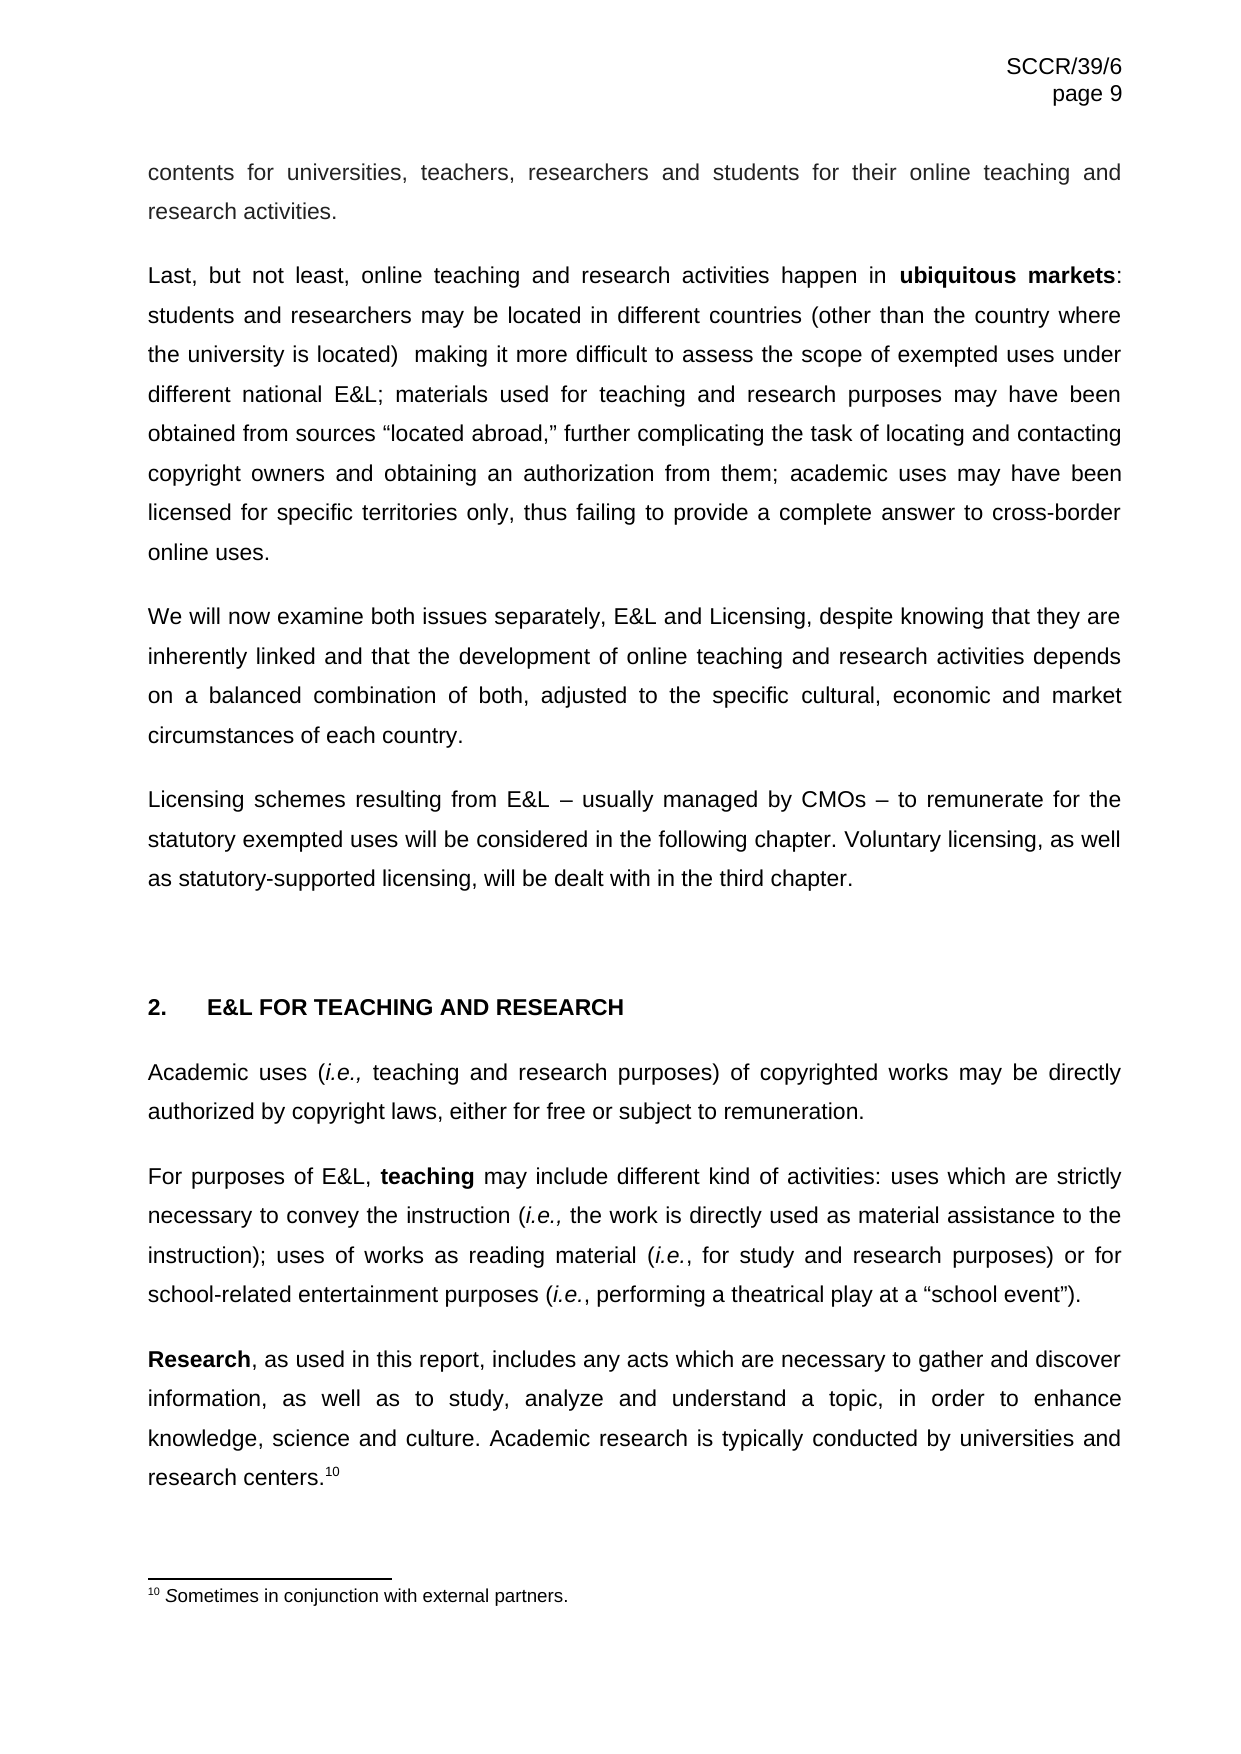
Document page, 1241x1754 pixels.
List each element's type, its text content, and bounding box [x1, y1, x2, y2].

text 2. E&L FOR TEACHING AND RESEARCH [148, 994, 1122, 1021]
text Research, as used in this report, includes any acts which are necessary to gather and discover information, as well as to study, analyze and understand a topic, in order to enhance knowledge, science and culture. Academic research is typically conducted by universities and research centers. [148, 1346, 1122, 1490]
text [148, 158, 1122, 224]
text Academic uses (i.e., teaching and research purposes) of copyrighted works may be directly authorized by copyright laws, either for free or subject to remuneration. [148, 1059, 1122, 1124]
text For purposes of E&L, teaching may include different kind of activities: uses which are strictly necessary to convey the instruction (i.e., the work is directly used as material assistance to the instruction); uses of works as reading material (i.e., for study and research purposes) or for school-related entertainment purposes (i.e., performing a theatrical play at a “school event”). [148, 1163, 1122, 1307]
text Last, but not least, online teaching and research activities happen in ubiquitous markets: students and researchers may be located in different countries (other than the country where the university is located) making it more difficult to assess the scope of exempted uses under different national E&L; materials used for teaching and research purposes may have been obtained from sources “located abroad,” further complicating the task of locating and contacting copyright owners and obtaining an authorization from them; academic uses may have been licensed for specific territories only, thus failing to provide a complete answer to cross-border online uses. [148, 262, 1122, 565]
text We will now examine both issues separately, E&L and Licensing, despite knowing that they are inherently linked and that the development of online teaching and research activities depends on a balanced combination of both, adjusted to the specific cultural, economic and market circumstances of each country. [148, 603, 1122, 748]
text Licensing schemes resulting from E&L – usually managed by CMOs – to remunerate for the statutory exempted uses will be considered in the following chapter. Voluntary licensing, as well as statutory-supported licensing, will be dealt with in the third chapter. [148, 786, 1122, 892]
